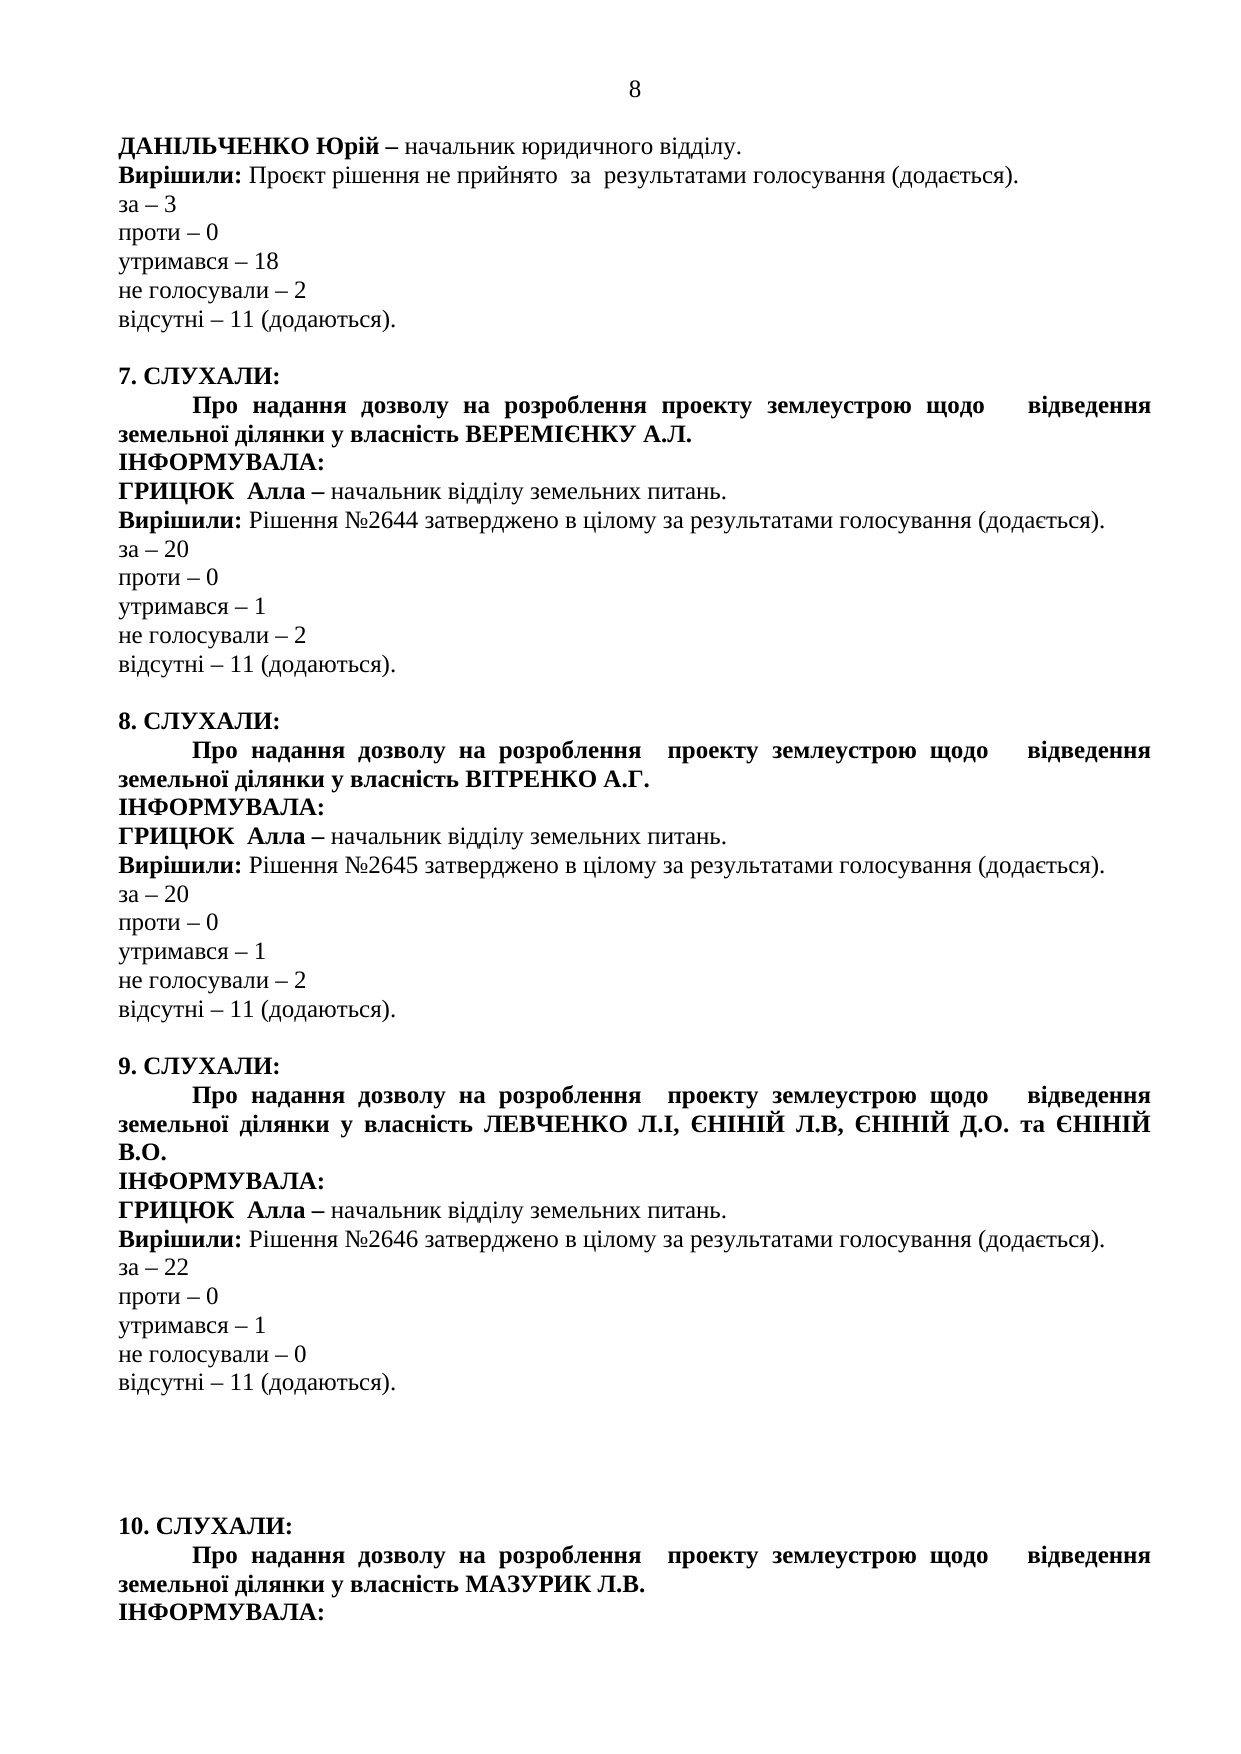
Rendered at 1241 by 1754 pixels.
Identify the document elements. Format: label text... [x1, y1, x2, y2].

text не голосували – 0 [118, 1339, 1152, 1367]
text ІНФОРМУВАЛА: [118, 792, 1152, 821]
text ІНФОРМУВАЛА: [118, 1166, 1152, 1195]
text не голосували – 2 [118, 275, 1152, 304]
text 7. CЛУХАЛИ: [118, 361, 1152, 390]
text не голосували – 2 [118, 620, 1152, 649]
text проти – 0 [118, 562, 1152, 591]
text ІНФОРМУВАЛА: [118, 447, 1152, 476]
text 8. CЛУХАЛИ: [118, 706, 1152, 735]
text ДАНІЛЬЧЕНКО Юрій – начальник юридичного відділу. [118, 131, 1152, 160]
text за – 20 [118, 879, 1152, 907]
text Про надання дозволу на розроблення проекту землеустрою щодо відведення земельної ділянки у власність ЛЕВЧЕНКО Л.І, ЄНІНІЙ Л.В, ЄНІНІЙ Д.О. та ЄНІНІЙ В.О. [118, 1080, 1152, 1166]
text за – 22 [118, 1252, 1152, 1281]
text утримався – 1 [118, 936, 1152, 965]
text Про надання дозволу на розроблення проекту землеустрою щодо відведення земельної ділянки у власність ВЕРЕМІЄНКУ А.Л. [118, 390, 1152, 447]
text проти – 0 [118, 907, 1152, 936]
text ГРИЦЮК Алла – начальник відділу земельних питань. [118, 476, 1152, 505]
text проти – 0 [118, 217, 1152, 246]
text Про надання дозволу на розроблення проекту землеустрою щодо відведення земельної ділянки у власність ВІТРЕНКО А.Г. [118, 735, 1152, 792]
text відсутні – 11 (додаються). [118, 994, 1152, 1022]
text ГРИЦЮК Алла – начальник відділу земельних питань. [118, 821, 1152, 850]
text проти – 0 [118, 1281, 1152, 1310]
text не голосували – 2 [118, 965, 1152, 994]
text відсутні – 11 (додаються). [118, 304, 1152, 332]
text ГРИЦЮК Алла – начальник відділу земельних питань. [118, 1195, 1152, 1224]
text Вирішили: Рішення №2645 затверджено в цілому за результатами голосування (додається). [118, 850, 1152, 879]
text відсутні – 11 (додаються). [118, 649, 1152, 677]
text утримався – 1 [118, 1310, 1152, 1339]
text Вирішили: Рішення №2644 затверджено в цілому за результатами голосування (додається). [118, 505, 1152, 534]
text Вирішили: Рішення №2646 затверджено в цілому за результатами голосування (додається). [118, 1224, 1152, 1252]
text утримався – 1 [118, 591, 1152, 620]
text відсутні – 11 (додаються). [118, 1367, 1152, 1396]
text 9. CЛУХАЛИ: [118, 1051, 1152, 1080]
text Вирішили: Проєкт рішення не прийнято за результатами голосування (додається). [118, 160, 1152, 189]
text за – 3 [118, 189, 1152, 217]
text утримався – 18 [118, 246, 1152, 275]
text за – 20 [118, 534, 1152, 562]
text ІНФОРМУВАЛА: [118, 1597, 1152, 1626]
text 10. CЛУХАЛИ: [118, 1511, 1152, 1540]
text Про надання дозволу на розроблення проекту землеустрою щодо відведення земельної ділянки у власність МАЗУРИК Л.В. [118, 1540, 1152, 1597]
